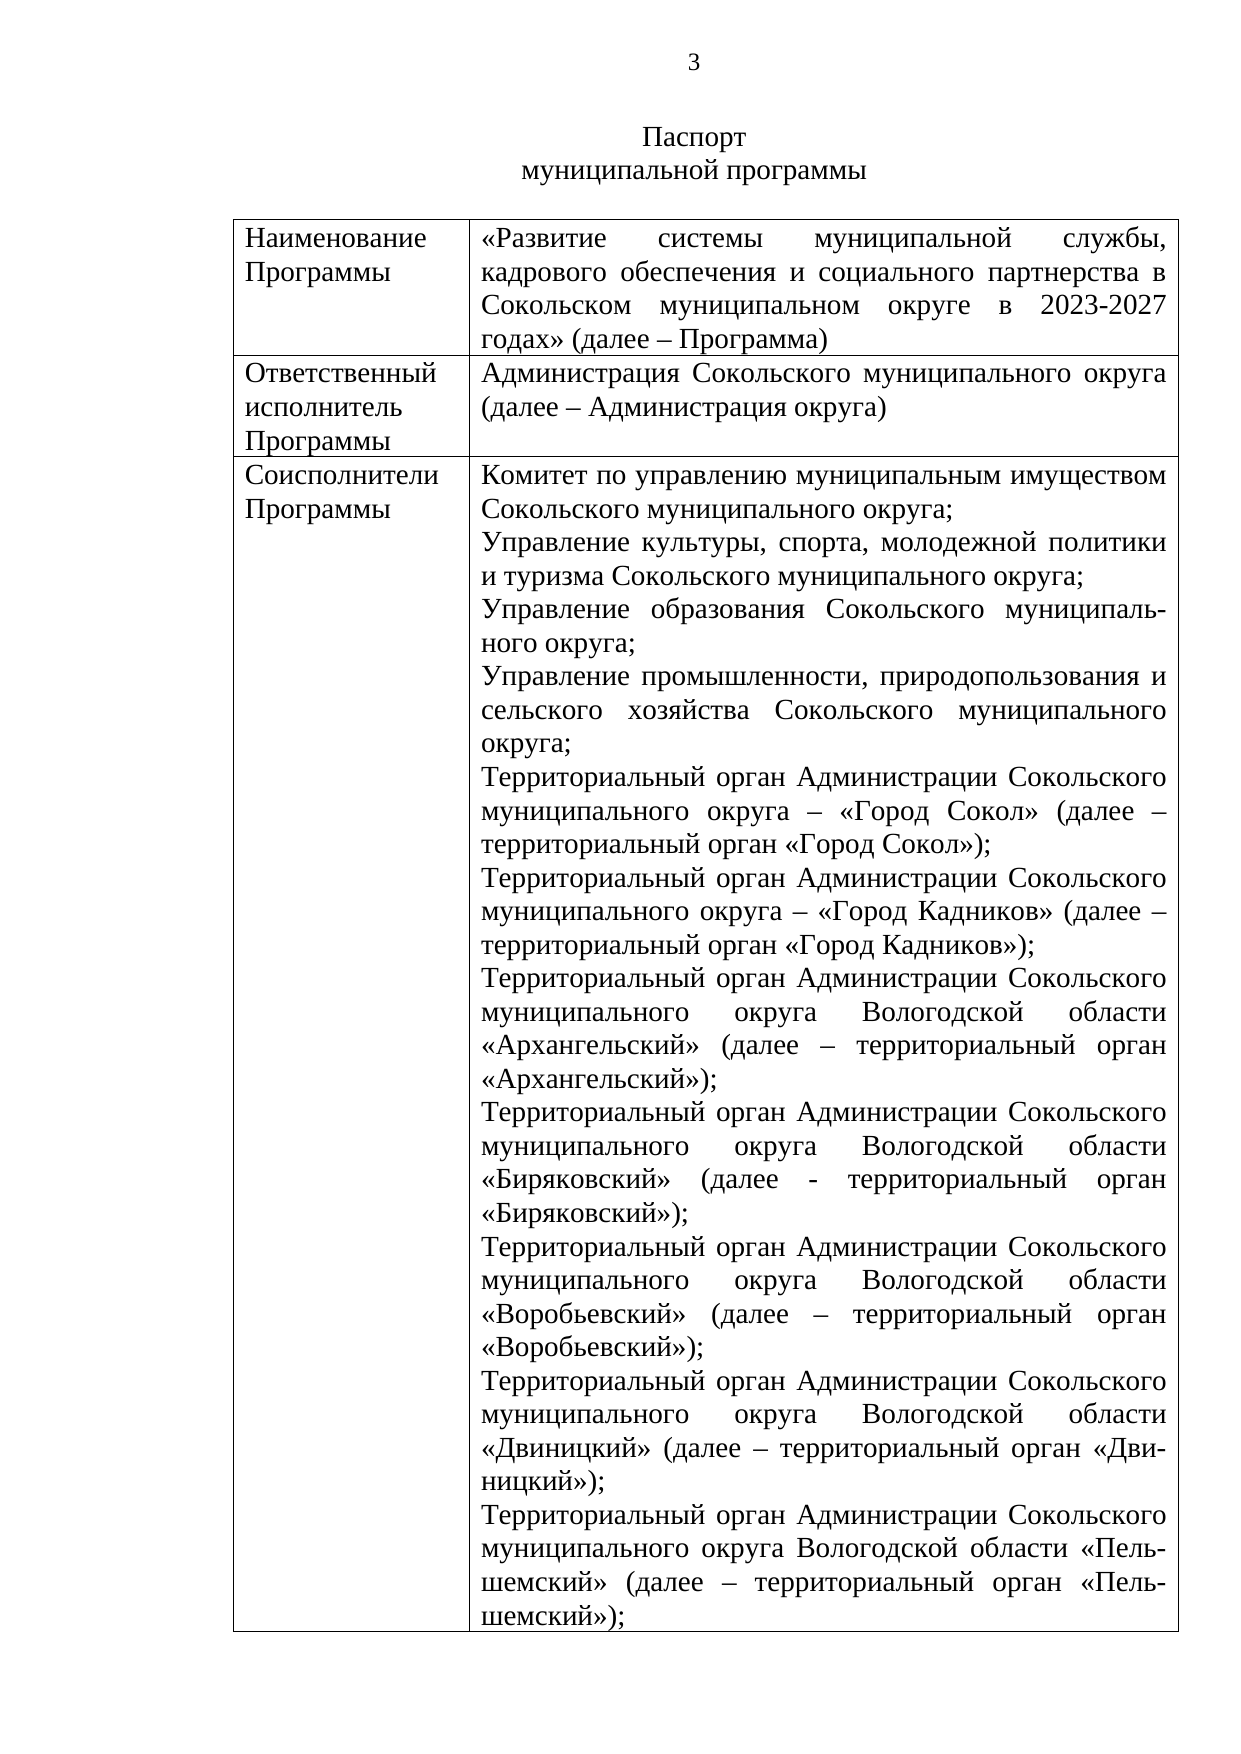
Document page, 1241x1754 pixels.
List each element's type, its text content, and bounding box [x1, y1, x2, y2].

text Паспорт [207, 119, 1181, 152]
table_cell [470, 457, 1178, 1631]
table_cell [234, 457, 469, 1631]
text муниципальной программы [207, 152, 1181, 186]
table_cell Ответственный исполнитель Программы [234, 356, 469, 456]
table_header «Развитие системы муниципальной службы, кадрового обеспечения и социального партнерства в Сокольском муниципальном округе в 2023-2027 годах» (далее – Программа) [470, 220, 1178, 354]
table_header Наименование Программы [234, 220, 469, 354]
table_cell Администрация Сокольского муниципального округа (далее – Администрация округа) [470, 356, 1178, 456]
